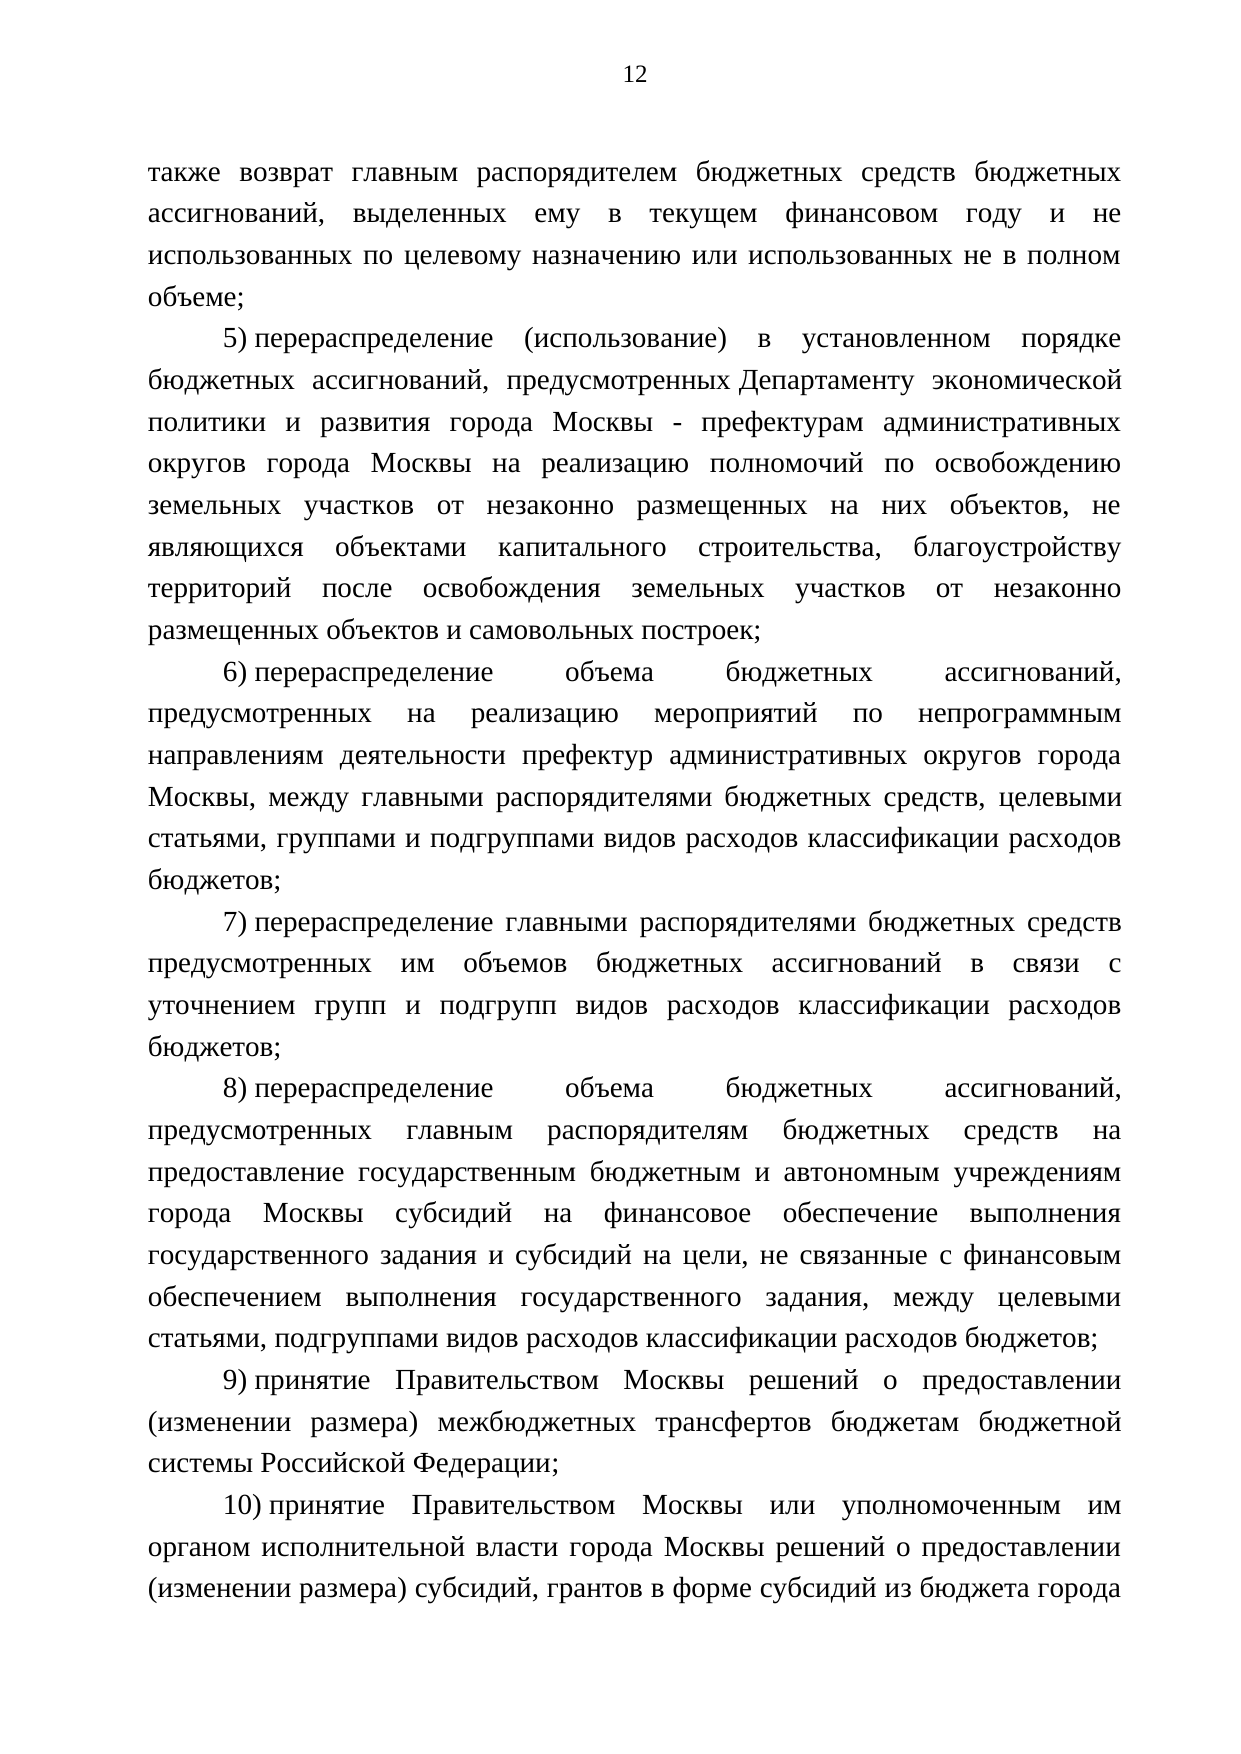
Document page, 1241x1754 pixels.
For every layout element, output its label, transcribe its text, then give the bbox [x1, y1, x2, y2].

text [148, 148, 1122, 314]
text 9) принятие Правительством Москвы решений о предоставлении (изменении размера) межбюджетных трансфертов бюджетам бюджетной системы Российской Федерации; [148, 1356, 1122, 1481]
text 7) перераспределение главными распорядителями бюджетных средств предусмотренных им объемов бюджетных ассигнований в связи с уточнением групп и подгрупп видов расходов классификации расходов бюджетов; [148, 898, 1122, 1064]
text 5) перераспределение (использование) в установленном порядке бюджетных ассигнований, предусмотренных Департаменту экономической политики и развития города Москвы - префектурам административных округов города Москвы на реализацию полномочий по освобождению земельных участков от незаконно размещенных на них объектов, не являющихся объектами капитального строительства, благоустройству территорий после освобождения земельных участков от незаконно размещенных объектов и самовольных построек; [148, 314, 1122, 648]
text 8) перераспределение объема бюджетных ассигнований, предусмотренных главным распорядителям бюджетных средств на предоставление государственным бюджетным и автономным учреждениям города Москвы субсидий на финансовое обеспечение выполнения государственного задания и субсидий на цели, не связанные с финансовым обеспечением выполнения государственного задания, между целевыми статьями, подгруппами видов расходов классификации расходов бюджетов; [148, 1064, 1122, 1356]
text 6) перераспределение объема бюджетных ассигнований, предусмотренных на реализацию мероприятий по непрограммным направлениям деятельности префектур административных округов города Москвы, между главными распорядителями бюджетных средств, целевыми статьями, группами и подгруппами видов расходов классификации расходов бюджетов; [148, 648, 1122, 898]
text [148, 1481, 1122, 1606]
